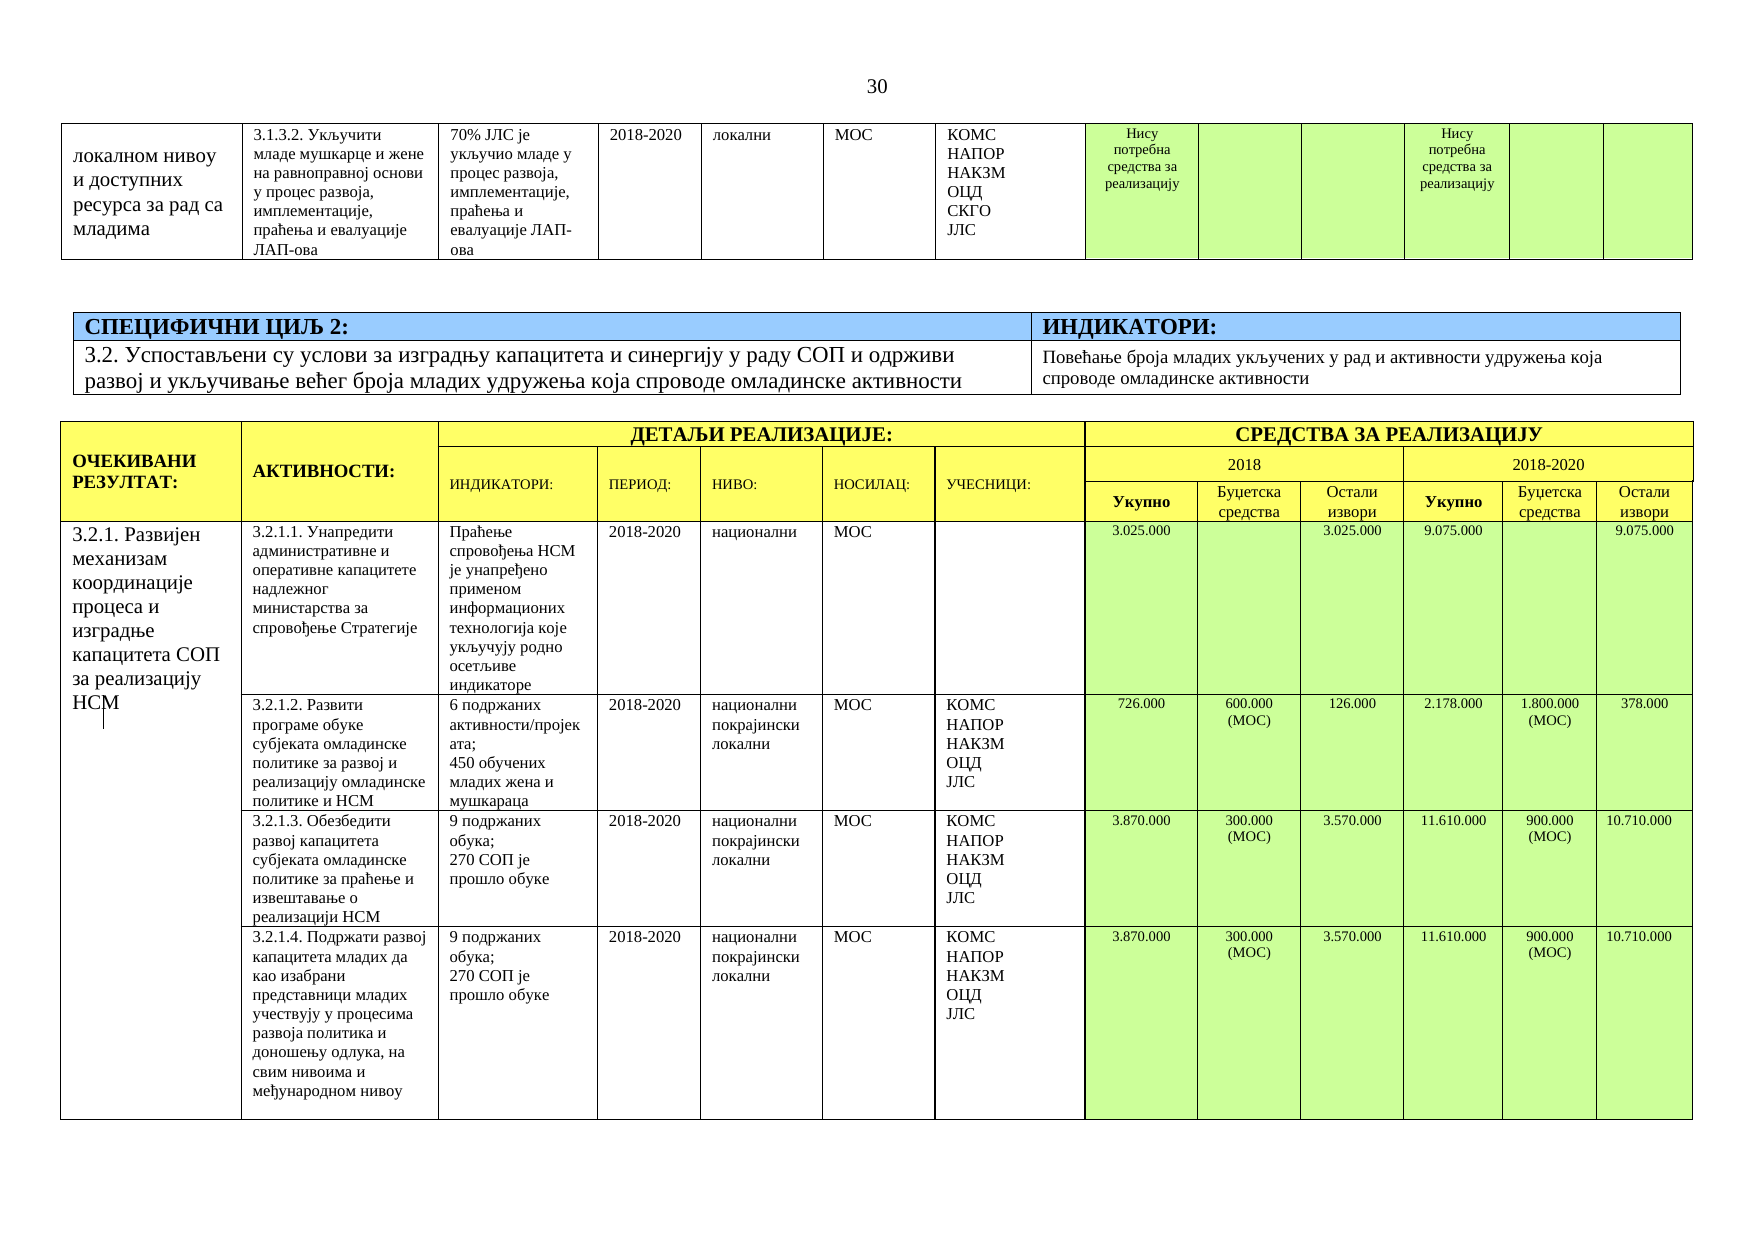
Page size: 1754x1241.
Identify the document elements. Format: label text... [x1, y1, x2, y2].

table_cell 2.178.000 [1404, 695, 1502, 810]
table_cell 3.570.000 [1301, 811, 1403, 926]
table_cell 3.025.000 [1301, 522, 1403, 694]
table_header АКТИВНОСТИ: [242, 422, 438, 521]
table_cell [1503, 522, 1596, 694]
table_cell 3.2.1.1. Унапредити административне и оперативне капацитете надлежног министарства за спровођење Стратегије [242, 522, 438, 694]
table_cell МОС [823, 811, 934, 926]
table_cell 10.710.000 [1597, 927, 1692, 1119]
table_cell 900.000 (МОС) [1503, 811, 1596, 926]
table_cell 3.2.1. Развијен механизам координације процеса и изградње капацитета СОП за реализацију НСМ [61, 522, 241, 1119]
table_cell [62, 124, 242, 258]
table_cell 726.000 [1086, 695, 1197, 810]
table_cell ИНДИКАТОРИ: [439, 447, 597, 521]
table_cell 11.610.000 [1404, 927, 1502, 1119]
table_cell [1510, 124, 1603, 258]
table_cell национални [701, 522, 822, 694]
table_cell 3.1.3.2. Укључити младе мушкарце и жене на равноправној основи у процес развоја, имплементације, праћења и евалуације ЛАП-ова [243, 124, 438, 258]
table_cell 2018-2020 [599, 124, 701, 258]
table_cell 3.870.000 [1086, 811, 1197, 926]
table_cell КОМС НАПОР НАКЗМ ОЦД ЈЛС [936, 811, 1084, 926]
table_cell 3.2.1.4. Подржати развој капацитета младих да као изабрани представници младих учествују у процесима развоја политика и доношењу одлука, на свим нивоима и међународном нивоу [242, 927, 438, 1119]
table_cell национални покрајински локални [701, 927, 822, 1119]
table_cell Остали извори [1597, 482, 1692, 521]
table_cell НОСИЛАЦ: [823, 447, 934, 521]
table_cell 70% ЈЛС је укључио младе у процес развоја, имплементације, праћења и евалуације ЛАП-ова [439, 124, 598, 258]
table_cell [1199, 124, 1301, 258]
table_cell 378.000 [1597, 695, 1692, 810]
table_cell 3.2. Успостављени су услови за изградњу капацитета и синергију у раду СОП и одрживи развој и укључивање већег броја младих удружења која спроводе омладинске активности [74, 341, 1031, 393]
table_cell Праћење спровођења НСМ је унапређено применом информационих технологија које укључују родно осетљиве индикаторе [439, 522, 597, 694]
table_cell локални [702, 124, 823, 258]
table_header ИНДИКАТОРИ: [1032, 313, 1680, 340]
table_cell 11.610.000 [1404, 811, 1502, 926]
table_cell МОС [823, 927, 934, 1119]
table_cell 9 подржаних обука; 270 СОП је прошло обуке [439, 927, 597, 1119]
table_cell 2018-2020 [598, 695, 700, 810]
table_header ОЧЕКИВАНИ РЕЗУЛТАТ: [61, 422, 241, 521]
table_cell 9.075.000 [1404, 522, 1502, 694]
table_cell НИВО: [701, 447, 822, 521]
table_header ДЕТАЉИ РЕАЛИЗАЦИЈЕ: [439, 422, 1084, 446]
table_cell 6 подржаних активности/пројеката; 450 обучених младих жена и мушкараца [439, 695, 597, 810]
table_header СРЕДСТВА ЗА РЕАЛИЗАЦИЈУ [1086, 422, 1693, 446]
table_cell МОС [823, 522, 934, 694]
table_cell Буџетска средства [1503, 482, 1596, 521]
table_cell национални покрајински локални [701, 811, 822, 926]
table_cell КОМС НАПОР НАКЗМ ОЦД ЈЛС [936, 695, 1084, 810]
table_cell Укупно [1086, 482, 1197, 521]
table_cell 9 подржаних обука; 270 СОП је прошло обуке [439, 811, 597, 926]
table_cell 2018-2020 [598, 927, 700, 1119]
table_cell Остали извори [1301, 482, 1403, 521]
table_cell [1302, 124, 1404, 258]
table_cell национални покрајински локални [701, 695, 822, 810]
table_cell [1604, 124, 1692, 258]
table_cell 2018-2020 [1404, 447, 1693, 481]
table_cell 9.075.000 [1597, 522, 1692, 694]
table_cell 2018 [1086, 447, 1403, 481]
table_cell 3.570.000 [1301, 927, 1403, 1119]
table_cell 2018-2020 [598, 522, 700, 694]
table_cell [936, 522, 1084, 694]
table_cell 1.800.000 (МОС) [1503, 695, 1596, 810]
table_cell 3.025.000 [1086, 522, 1197, 694]
table_cell 10.710.000 [1597, 811, 1692, 926]
table_cell 300.000 (МОС) [1198, 927, 1300, 1119]
table_cell УЧЕСНИЦИ: [936, 447, 1084, 521]
table_cell [1198, 522, 1300, 694]
table_cell МОС [824, 124, 935, 258]
table_cell Нису потребна средства за реализацију [1086, 124, 1198, 258]
table_cell ПЕРИОД: [598, 447, 700, 521]
table_cell 3.2.1.3. Обезбедити развој капацитета субјеката омладинске политике за праћење и извештавање о реализацији НСМ [242, 811, 438, 926]
table_cell МОС [823, 695, 934, 810]
table_cell Нису потребна средства за реализацију [1405, 124, 1509, 258]
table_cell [936, 124, 1085, 258]
table_cell 3.2.1.2. Развити програме обуке субјеката омладинске политике за развој и реализацију омладинске политике и НСМ [242, 695, 438, 810]
table_cell Буџетска средства [1198, 482, 1300, 521]
table_cell Укупно [1404, 482, 1502, 521]
table_cell Повећање броја младих укључених у рад и активности удружења која спроводе омладинске активности [1032, 341, 1680, 393]
table_cell 3.870.000 [1086, 927, 1197, 1119]
table_cell 300.000 (МОС) [1198, 811, 1300, 926]
table_cell 600.000 (МОС) [1198, 695, 1300, 810]
table_cell 2018-2020 [598, 811, 700, 926]
table_cell 126.000 [1301, 695, 1403, 810]
table_cell КОМС НАПОР НАКЗМ ОЦД ЈЛС [936, 927, 1084, 1119]
table_header СПЕЦИФИЧНИ ЦИЉ 2: [74, 313, 1031, 340]
table_cell 900.000 (МОС) [1503, 927, 1596, 1119]
